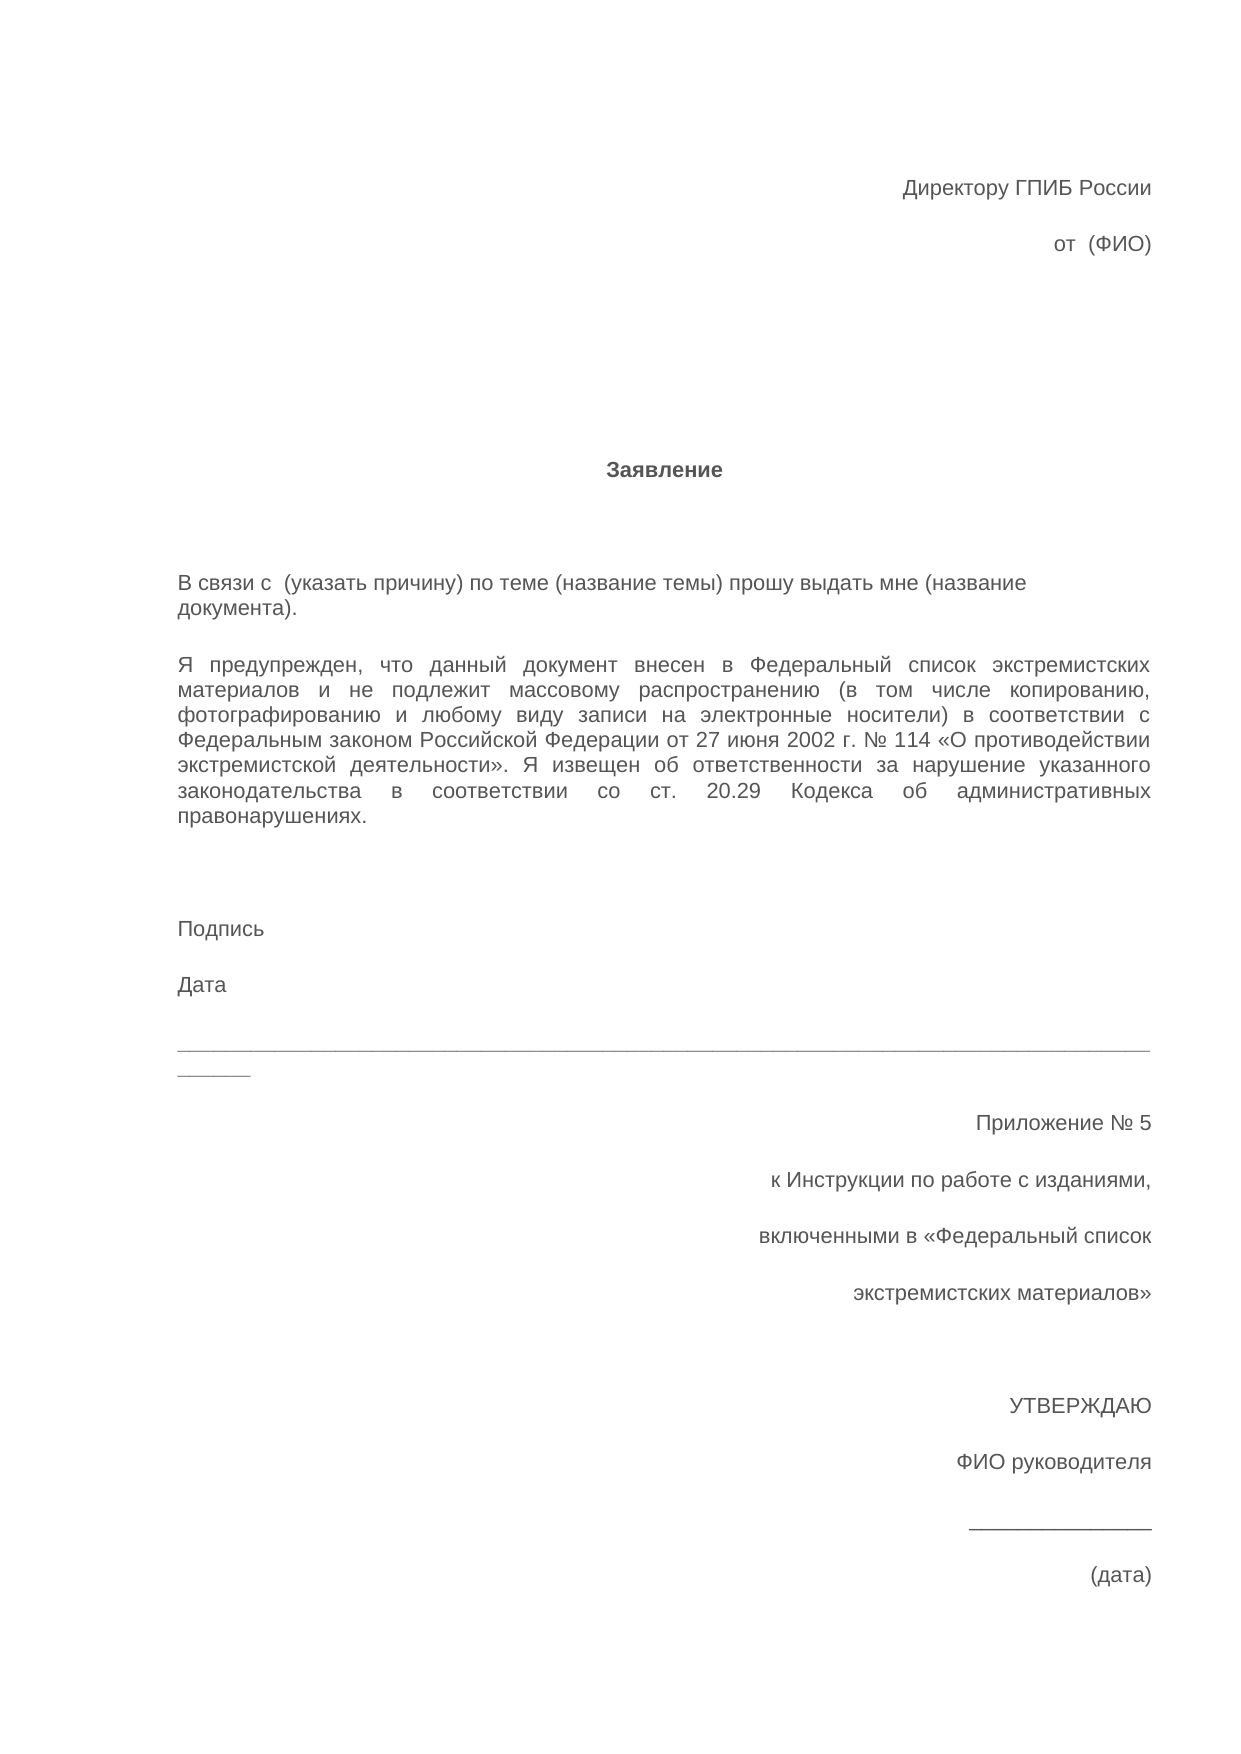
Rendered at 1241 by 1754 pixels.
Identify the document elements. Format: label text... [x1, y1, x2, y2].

text _______________ [177, 1505, 1152, 1531]
text Подпись [177, 916, 1152, 941]
text Заявление [177, 457, 1152, 482]
text к Инструкции по работе с изданиями, [177, 1167, 1152, 1192]
text от (ФИО) [177, 231, 1152, 256]
text ФИО руководителя [177, 1449, 1152, 1474]
text Директору ГПИБ России [177, 174, 1152, 200]
text Дата [177, 972, 1152, 997]
text экстремистских материалов» [177, 1279, 1152, 1305]
text (дата) [177, 1562, 1152, 1587]
text В связи с (указать причину) по теме (название темы) прошу выдать мне (название документа). [177, 570, 1152, 620]
text УТВЕРЖДАЮ [177, 1392, 1152, 1418]
text ______________________________________________________________________________________ [177, 1028, 1152, 1079]
text Приложение № 5 [177, 1110, 1152, 1135]
text Я предупрежден, что данный документ внесен в Федеральный список экстремистских материалов и не подлежит массовому распространению (в том числе копированию, фотографированию и любому виду записи на электронные носители) в соответствии с Федеральным законом Российской Федерации от 27 июня 2002 г. № 114 «О противодействии экстремистской деятельности». Я извещен об ответственности за нарушение указанного законодательства в соответствии со ст. 20.29 Кодекса об административных правонарушениях. [177, 651, 1152, 828]
text включенными в «Федеральный список [177, 1223, 1152, 1248]
